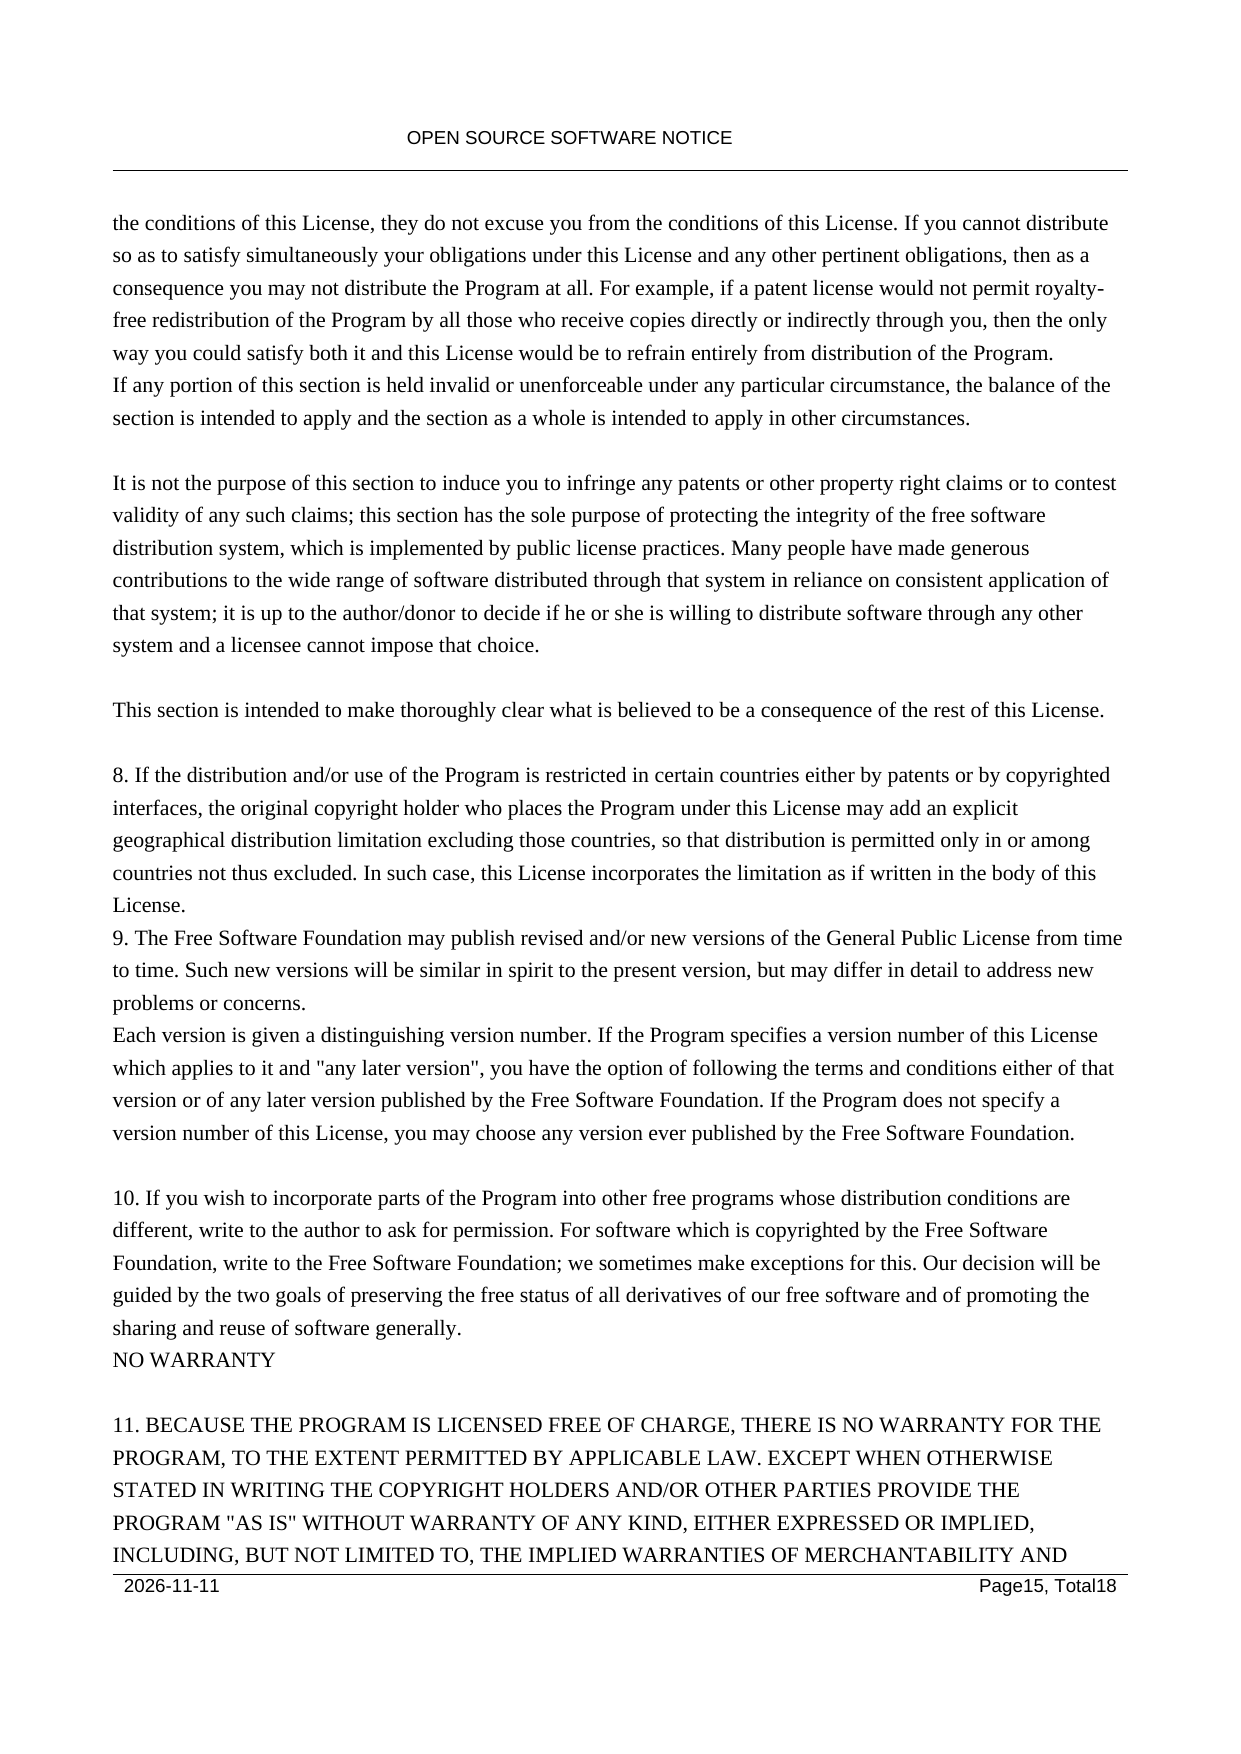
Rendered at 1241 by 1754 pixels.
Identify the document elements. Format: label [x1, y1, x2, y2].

text [112, 206, 1128, 1571]
